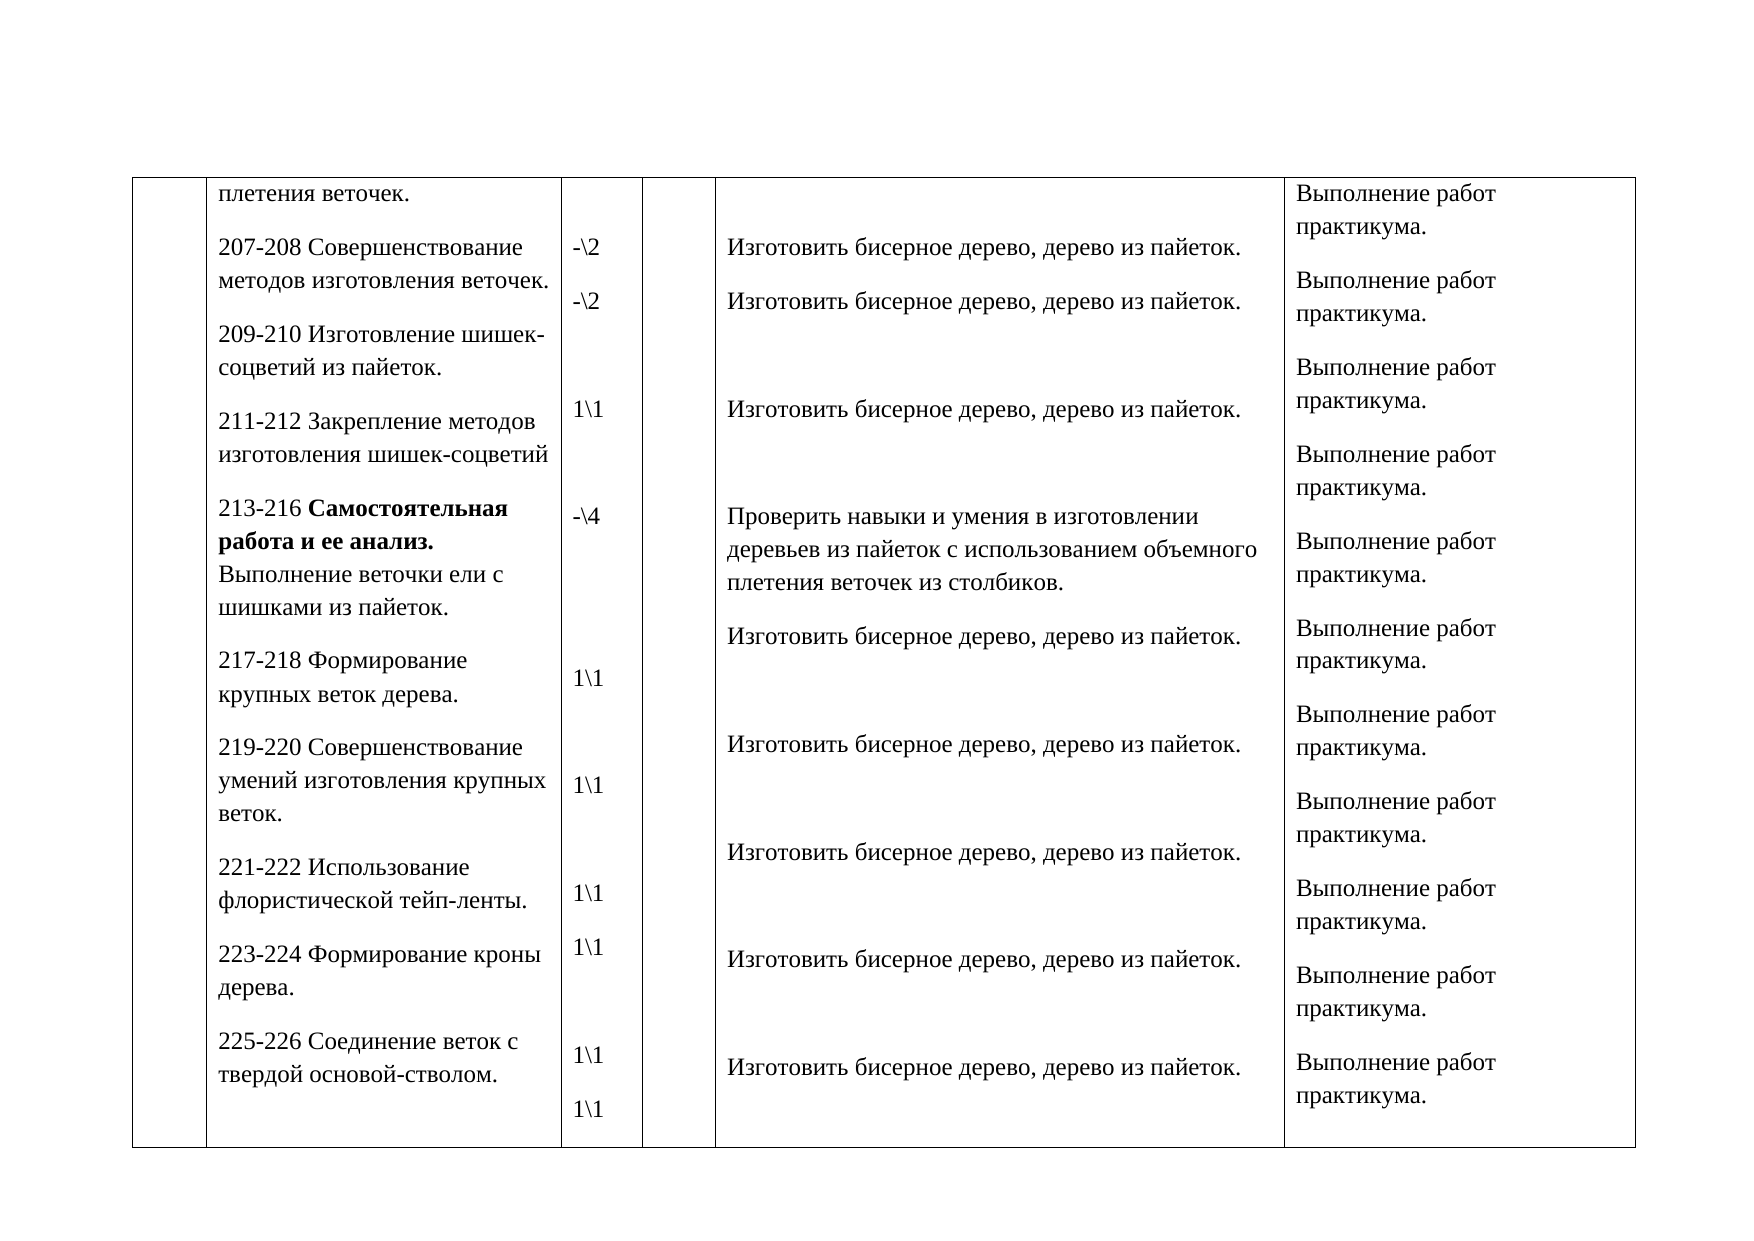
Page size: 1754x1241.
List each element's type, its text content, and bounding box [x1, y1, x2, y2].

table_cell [1285, 178, 1635, 1147]
table_cell 6 [133, 178, 206, 1147]
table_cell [716, 178, 1284, 1147]
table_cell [562, 178, 642, 1147]
table_cell [643, 178, 715, 1147]
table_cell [207, 178, 561, 1147]
